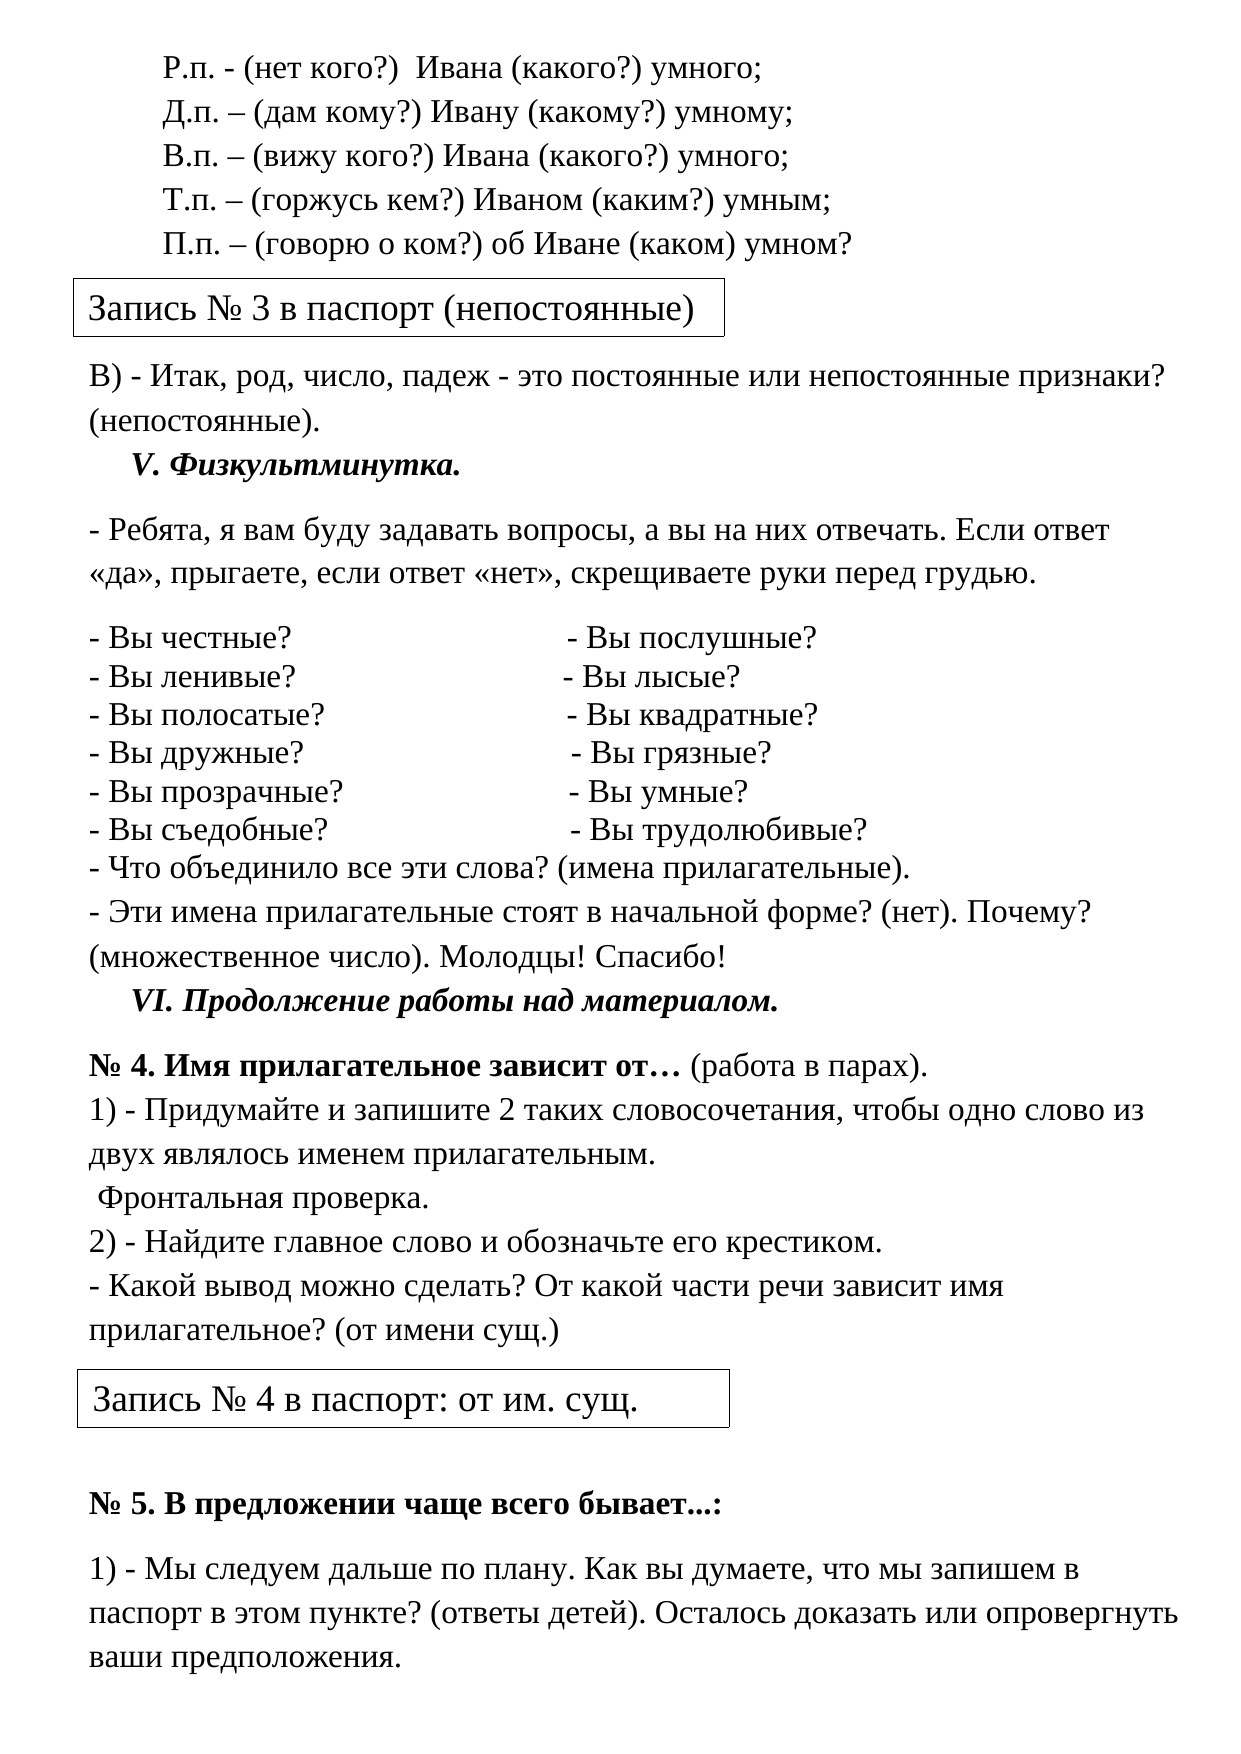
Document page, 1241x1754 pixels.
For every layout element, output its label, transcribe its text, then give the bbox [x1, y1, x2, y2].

text - Вы полосатые? - Вы квадратные? [89, 694, 1187, 733]
text Д.п. – (дам кому?) Ивану (какому?) умному; [89, 91, 1187, 130]
text - Вы ленивые? - Вы лысые? [89, 656, 1187, 694]
text № 5. В предложении чаще всего бывает...: [89, 1483, 1187, 1521]
text № 4. Имя прилагательное зависит от… (работа в парах). [89, 1045, 1187, 1083]
text - Что объединило все эти слова? (имена прилагательные). [89, 848, 1187, 886]
text - Эти имена прилагательные стоят в начальной форме? (нет). Почему? (множественное число). Молодцы! Спасибо! [89, 892, 1187, 974]
text - Вы съедобные? - Вы трудолюбивые? [89, 809, 1187, 848]
text 1) - Мы следуем дальше по плану. Как вы думаете, что мы запишем в паспорт в этом пункте? (ответы детей). Осталось доказать или опровергнуть ваши предположения. [89, 1548, 1187, 1674]
text В) - Итак, род, число, падеж - это постоянные или непостоянные признаки? (непостоянные). [89, 356, 1187, 438]
text - Вы честные? - Вы послушные? [89, 618, 1187, 656]
text - Вы прозрачные? - Вы умные? [89, 771, 1187, 809]
text 1) - Придумайте и запишите 2 таких словосочетания, чтобы одно слово из двух являлось именем прилагательным. [89, 1089, 1187, 1171]
text В.п. – (вижу кого?) Ивана (какого?) умного; [89, 135, 1187, 174]
text Фронтальная проверка. [89, 1177, 1187, 1215]
text V. Физкультминутка. [89, 444, 1187, 482]
text VI. Продолжение работы над материалом. [89, 980, 1187, 1018]
text - Вы дружные? - Вы грязные? [89, 733, 1187, 771]
text П.п. – (говорю о ком?) об Иване (каком) умном? [89, 223, 1187, 262]
text Р.п. - (нет кого?) Ивана (какого?) умного; [89, 47, 1187, 86]
text - Ребята, я вам буду задавать вопросы, а вы на них отвечать. Если ответ «да», прыгаете, если ответ «нет», скрещиваете руки перед грудью. [89, 509, 1187, 591]
text - Какой вывод можно сделать? От какой части речи зависит имя прилагательное? (от имени сущ.) [89, 1265, 1187, 1347]
text Т.п. – (горжусь кем?) Иваном (каким?) умным; [89, 179, 1187, 218]
text 2) - Найдите главное слово и обозначьте его крестиком. [89, 1221, 1187, 1259]
